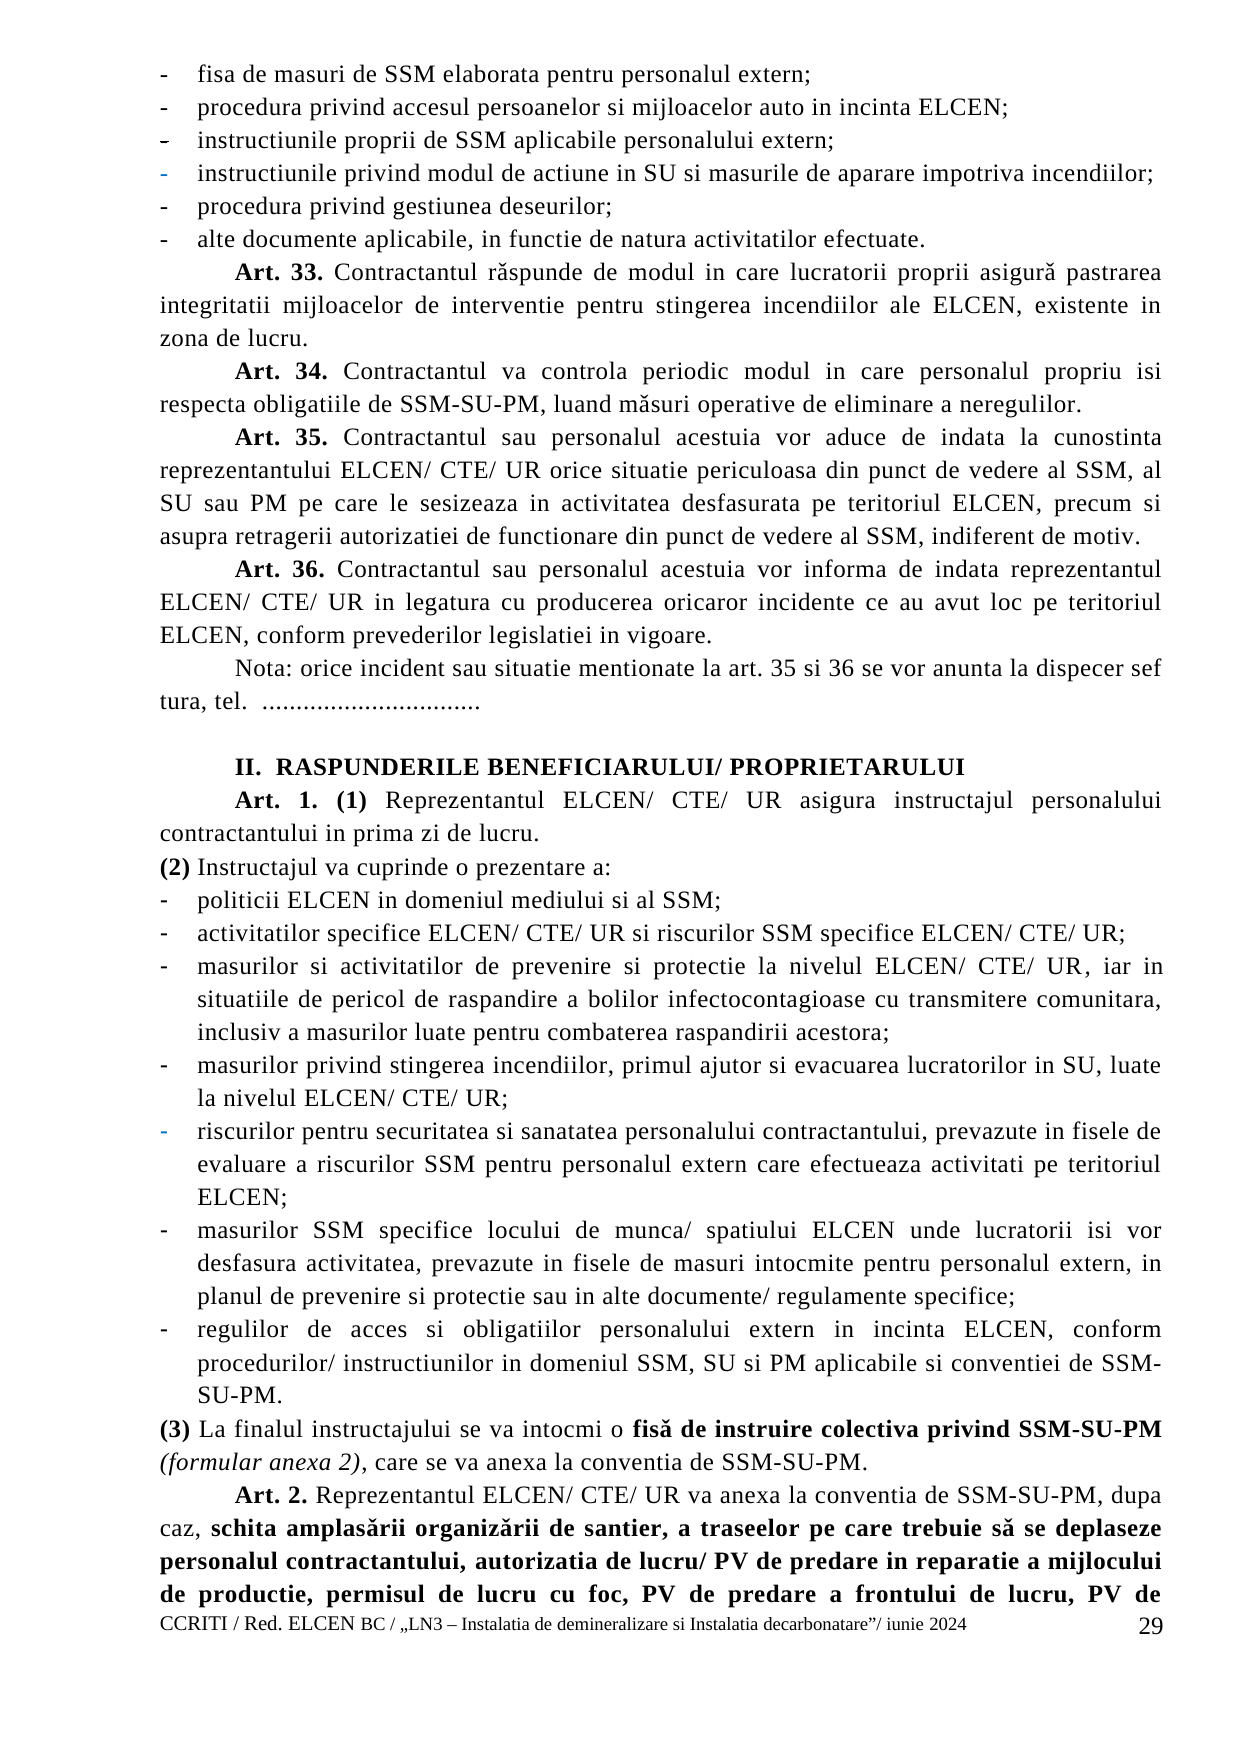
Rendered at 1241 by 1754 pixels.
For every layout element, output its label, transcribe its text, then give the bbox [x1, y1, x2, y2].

list riscurilor pentru securitatea si sanatatea personalului contractantului, prevazute in fisele de evaluare a riscurilor SSM pentru personalul extern care efectueaza activitati pe teritoriul ELCEN; [159, 1116, 1163, 1211]
list Instructajul va cuprinde o prezentare a: [159, 852, 1163, 880]
list masurilor si activitatilor de prevenire si protectie la nivelul ELCEN/ CTE/ UR, iar in situatiile de pericol de raspandire a bolilor infectocontagioase cu transmitere comunitara, inclusiv a masurilor luate pentru combaterea raspandirii acestora; [159, 951, 1163, 1046]
list masurilor privind stingerea incendiilor, primul ajutor si evacuarea lucratorilor in SU, luate la nivelul ELCEN/ CTE/ UR; [159, 1050, 1163, 1112]
text Art. 1. (1) Reprezentantul ELCEN/ CTE/ UR asigura instructajul personalului contractantului in prima zi de lucru. [159, 786, 1163, 847]
list activitatilor specifice ELCEN/ CTE/ UR si riscurilor SSM specifice ELCEN/ CTE/ UR; [159, 918, 1163, 947]
list procedura privind gestiunea deseurilor; [159, 191, 1163, 220]
text Art. 35. Contractantul sau personalul acestuia vor aduce de indata la cunostinta reprezentantului ELCEN/ CTE/ UR orice situatie periculoasa din punct de vedere al SSM, al SU sau PM pe care le sesizeaza in activitatea desfasurata pe teritoriul ELCEN, precum si asupra retragerii autorizatiei de functionare din punct de vedere al SSM, indiferent de motiv. [159, 422, 1163, 550]
list regulilor de acces si obligatiilor personalului extern in incinta ELCEN, conform procedurilor/ instructiunilor in domeniul SSM, SU si PM aplicabile si conventiei de SSM-SU-PM. [159, 1314, 1163, 1409]
text (3) La finalul instructajului se va intocmi o fisǎ de instruire colectiva privind SSM-SU-PM (formular anexa 2), care se va anexa la conventia de SSM-SU-PM. [159, 1414, 1163, 1475]
text Art. 36. Contractantul sau personalul acestuia vor informa de indata reprezentantul ELCEN/ CTE/ UR in legatura cu producerea oricaror incidente ce au avut loc pe teritoriul ELCEN, conform prevederilor legislatiei in vigoare. [159, 554, 1163, 649]
text Nota: orice incident sau situatie mentionate la art. 35 si 36 se vor anunta la dispecer sef tura, tel. ................................ [159, 653, 1163, 715]
list instructiunile proprii de SSM aplicabile personalului extern; [159, 125, 1163, 154]
text II. RASPUNDERILE BENEFICIARULUI/ PROPRIETARULUI [234, 752, 1163, 781]
list politicii ELCEN in domeniul mediului si al SSM; [159, 884, 1163, 913]
text Art. 34. Contractantul va controla periodic modul in care personalul propriu isi respecta obligatiile de SSM-SU-PM, luand mǎsuri operative de eliminare a neregulilor. [159, 356, 1163, 418]
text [159, 1480, 1163, 1607]
list fisa de masuri de SSM elaborata pentru personalul extern; [159, 59, 1163, 88]
list procedura privind accesul persoanelor si mijloacelor auto in incinta ELCEN; [159, 92, 1163, 121]
list masurilor SSM specifice locului de munca/ spatiului ELCEN unde lucratorii isi vor desfasura activitatea, prevazute in fisele de masuri intocmite pentru personalul extern, in planul de prevenire si protectie sau in alte documente/ regulamente specifice; [159, 1215, 1163, 1310]
list alte documente aplicabile, in functie de natura activitatilor efectuate. [159, 224, 1163, 253]
text Art. 33. Contractantul rǎspunde de modul in care lucratorii proprii asigurǎ pastrarea integritatii mijloacelor de interventie pentru stingerea incendiilor ale ELCEN, existente in zona de lucru. [159, 257, 1163, 352]
list instructiunile privind modul de actiune in SU si masurile de aparare impotriva incendiilor; [159, 158, 1163, 187]
